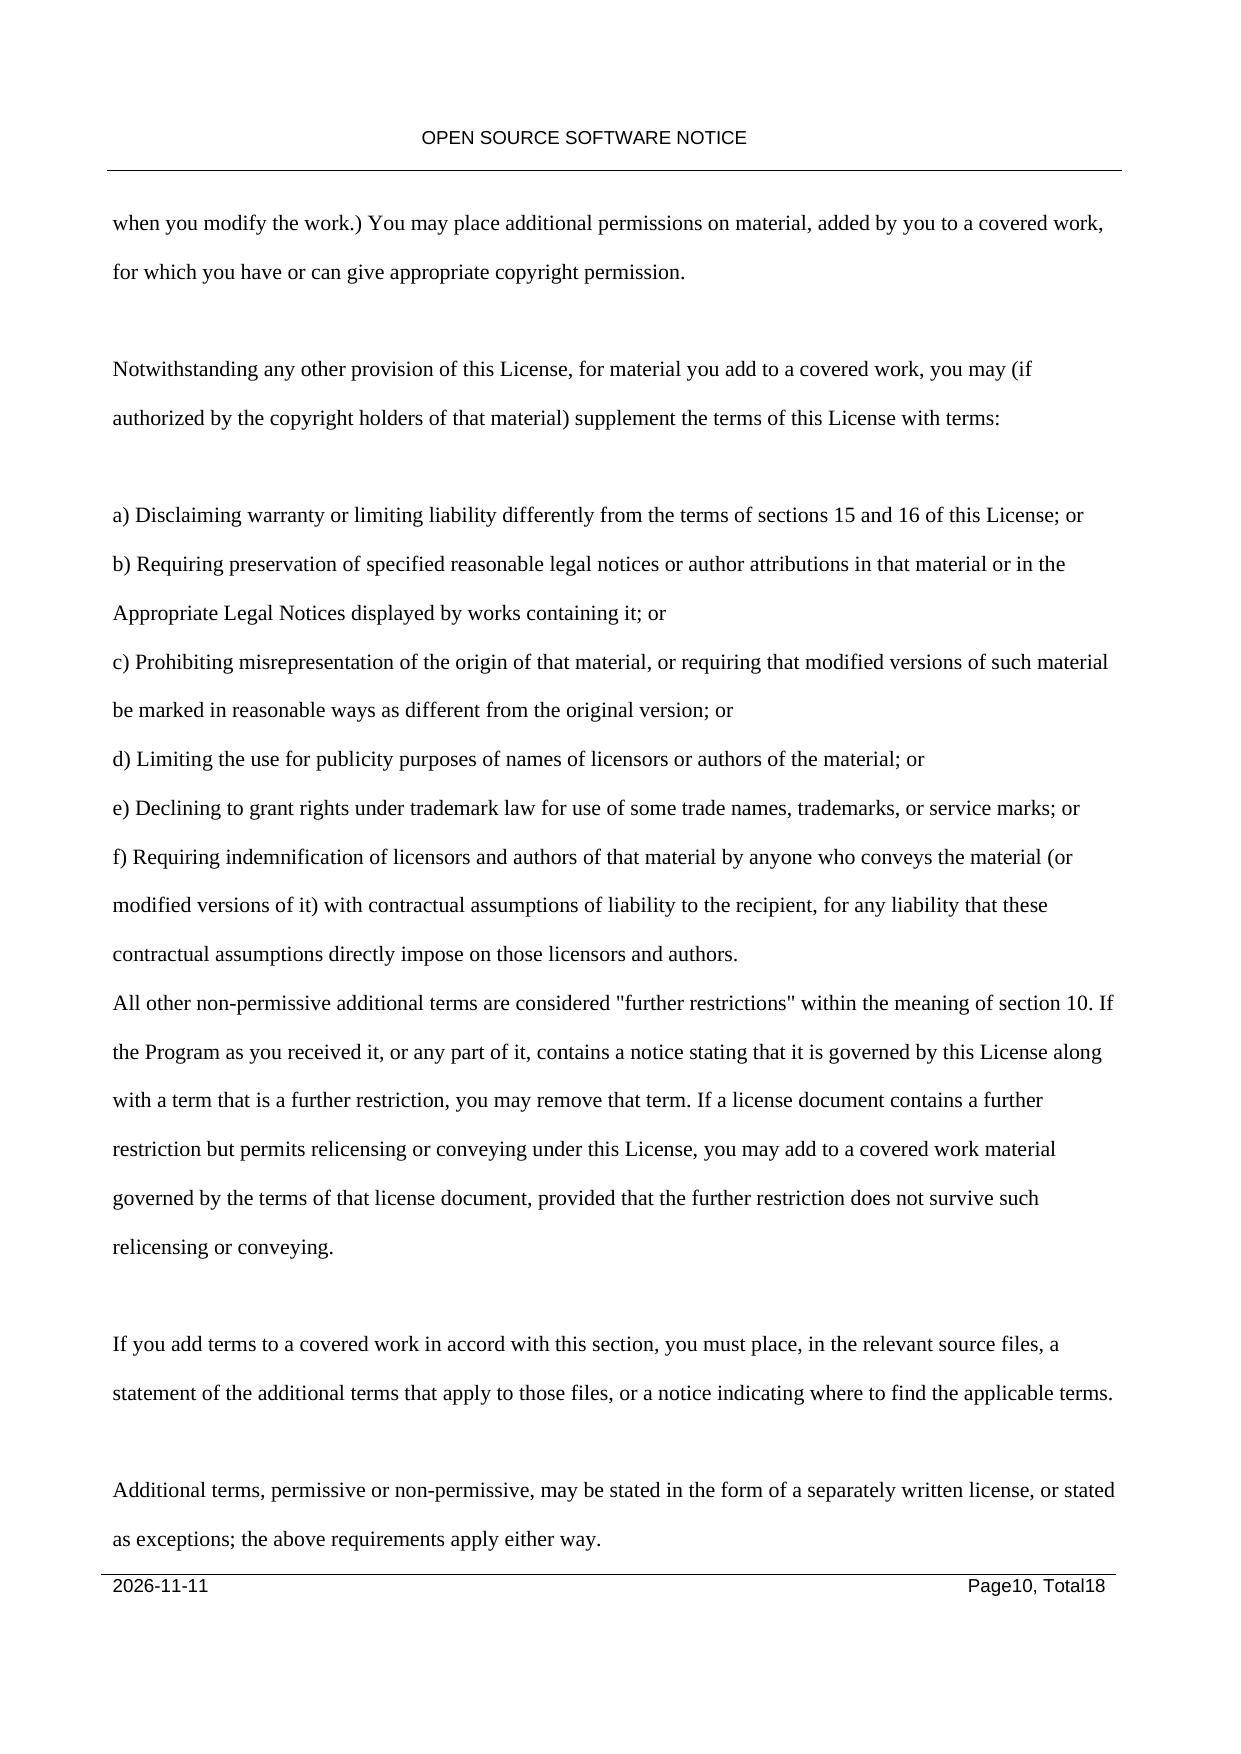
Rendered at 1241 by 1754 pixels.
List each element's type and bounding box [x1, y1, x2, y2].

text [112, 206, 1128, 1555]
